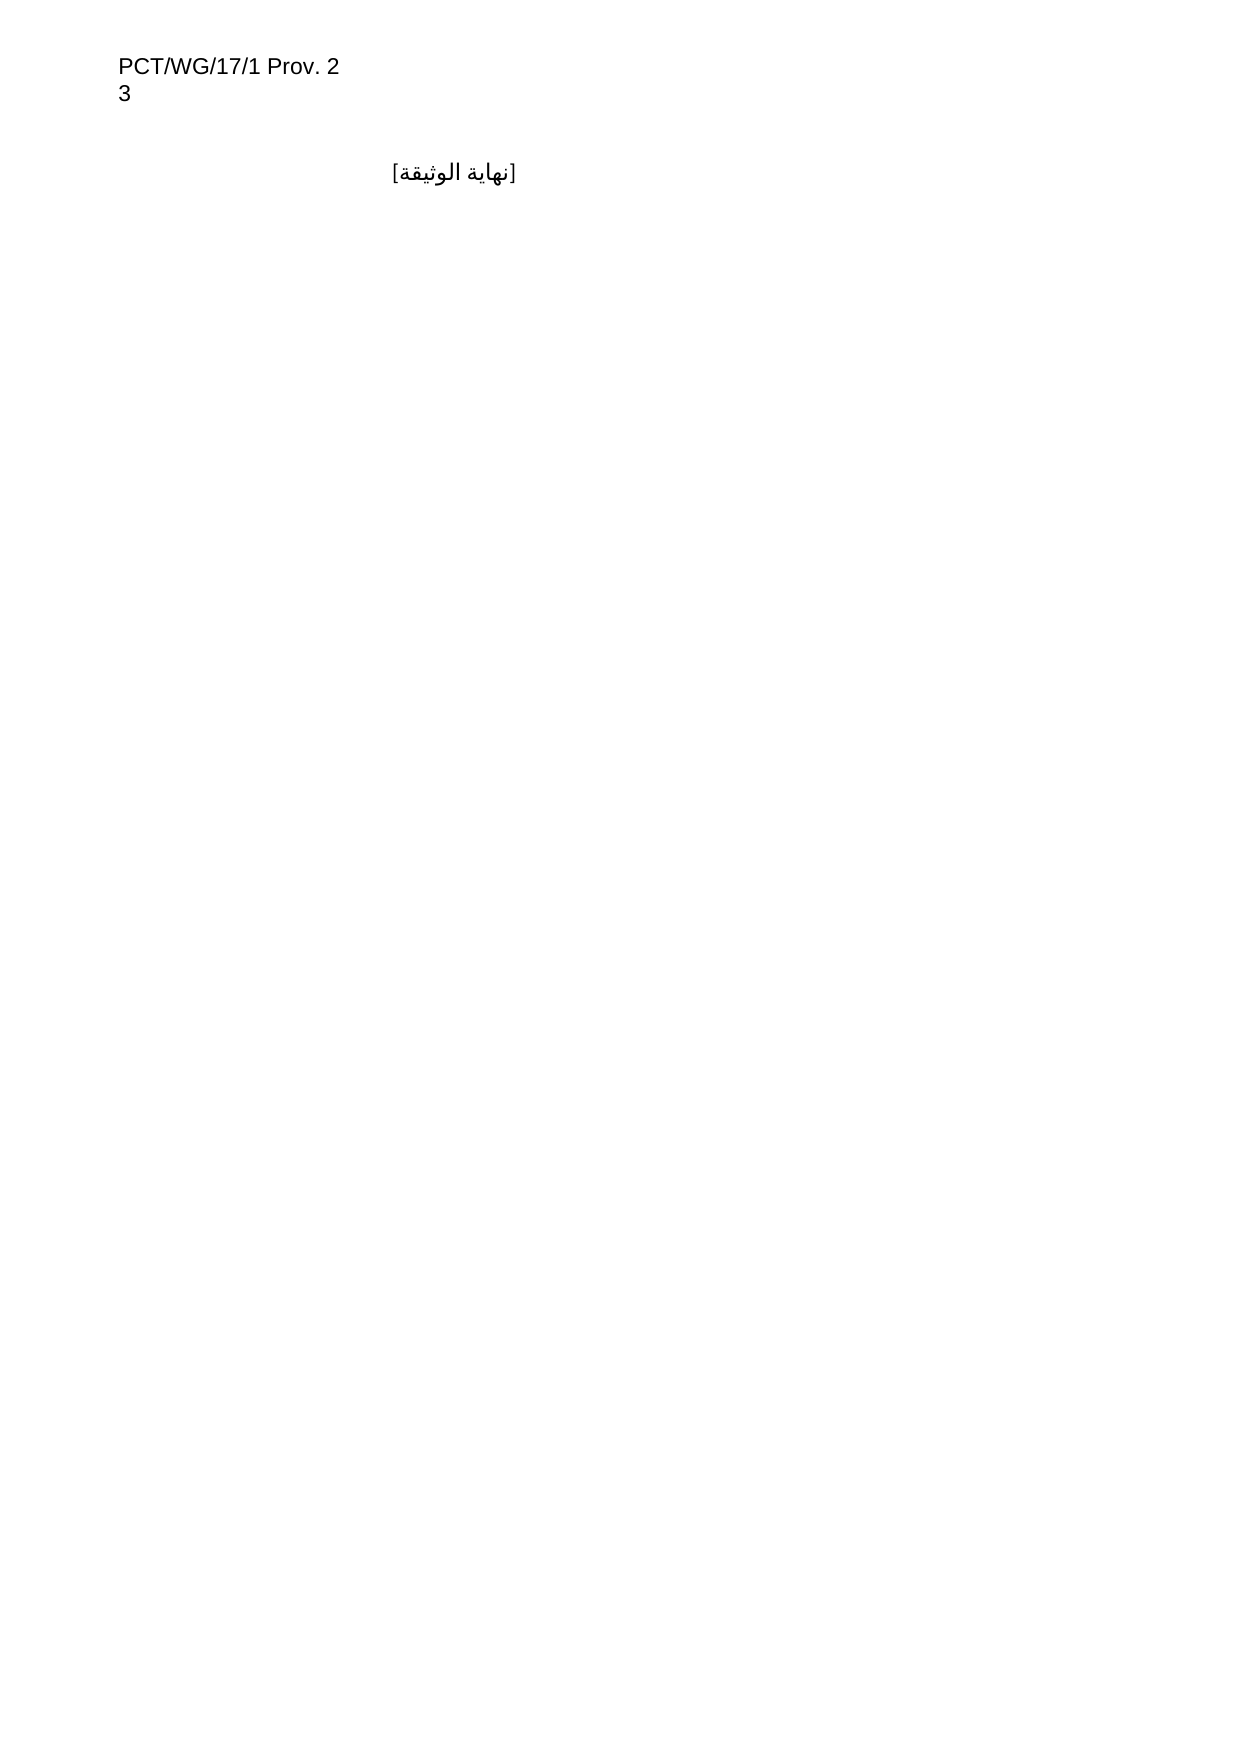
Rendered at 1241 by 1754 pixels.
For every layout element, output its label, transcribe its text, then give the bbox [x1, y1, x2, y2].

text [نهاية الوثيقة] [118, 158, 516, 187]
